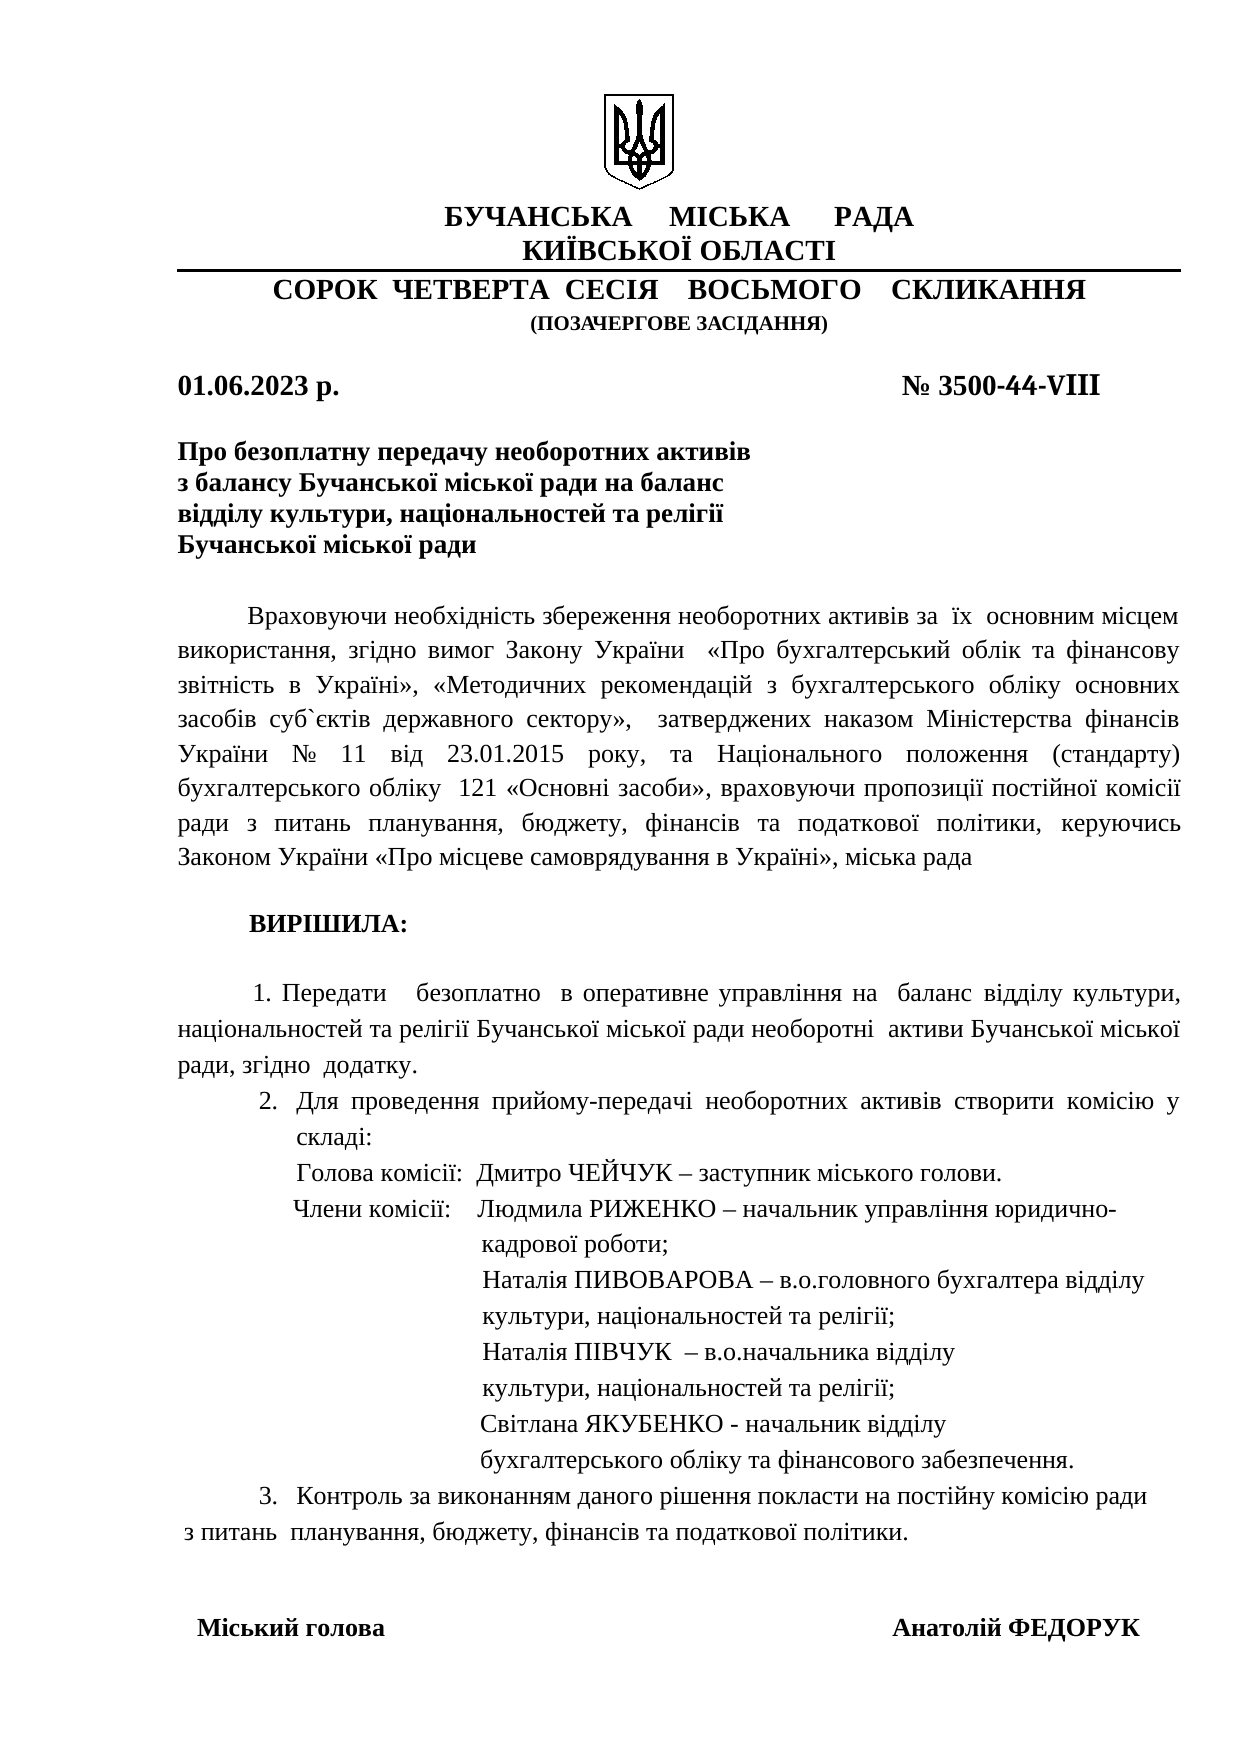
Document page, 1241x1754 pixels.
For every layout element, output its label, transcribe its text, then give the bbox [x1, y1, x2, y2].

text БУЧАНСЬКА МІСЬКА РАДА [177, 199, 1181, 233]
list Контроль за виконанням даного рішення покласти на постійну комісію ради [258, 1480, 1181, 1510]
text Світлана ЯКУБЕНКО - начальник відділу [252, 1408, 1181, 1438]
text Міський голова Анатолій ФЕДОРУК [177, 1612, 1181, 1642]
text культури, національностей та релігії; [443, 1372, 1181, 1402]
text 1. Передати безоплатно в оперативне управління на баланс відділу культури, національностей та релігії Бучанської міської ради необоротні активи Бучанської міської ради, згідно додатку. [177, 977, 1181, 1079]
subtitle ПРОЄКТ [177, 89, 1181, 199]
text Члени комісії: Людмила РИЖЕНКО – начальник управління юридично- [177, 1193, 1181, 1223]
text Наталія ПІВЧУК – в.о.начальника відділу [443, 1336, 1181, 1366]
text СОРОК ЧЕТВЕРТА СЕСІЯ ВОСЬМОГО СКЛИКАННЯ [177, 272, 1181, 305]
text Бучанської міської ради [177, 528, 1181, 559]
text відділу культури, національностей та релігії [177, 497, 1181, 528]
text Враховуючи необхідність збереження необоротних активів за їх основним місцем використання, згідно вимог Закону України «Про бухгалтерський облік та фінансову звітність в Україні», «Методичних рекомендацій з бухгалтерського обліку основних засобів суб`єктів державного сектору», затверджених наказом Міністерства фінансів України № 11 від 23.01.2015 року, та Національного положення (стандарту) бухгалтерського обліку 121 «Основні засоби», враховуючи пропозиції постійної комісії ради з питань планування, бюджету, фінансів та податкової політики, керуючись Законом України «Про місцеве самоврядування в Україні», міська рада [177, 600, 1181, 871]
list Для проведення прийому-передачі необоротних активів створити комісію у складі: [258, 1085, 1181, 1151]
text Про безоплатну передачу необоротних активів [177, 435, 1181, 466]
subtitle 01.06.2023 р. № 3500-44-VІІІ [177, 368, 1181, 403]
text культури, національностей та релігії; [443, 1300, 1181, 1330]
text з балансу Бучанської міської ради на баланс [177, 466, 1181, 497]
subtitle (ПОЗАЧЕРГОВЕ ЗАСІДАННЯ) [177, 310, 1181, 334]
text бухгалтерського обліку та фінансового забезпечення. [252, 1444, 1181, 1474]
text кадрової роботи; [177, 1228, 1181, 1258]
subtitle КИЇВСЬКОЇ ОБЛАСТІ [177, 233, 1181, 269]
text з питань планування, бюджету, фінансів та податкової політики. [177, 1516, 1181, 1546]
text ВИРІШИЛА: [177, 908, 1181, 938]
list Голова комісії: Дмитро ЧЕЙЧУК – заступник міського голови. [296, 1157, 1181, 1187]
text Наталія ПИВОВАРОВА – в.о.головного бухгалтера відділу [443, 1264, 1181, 1294]
